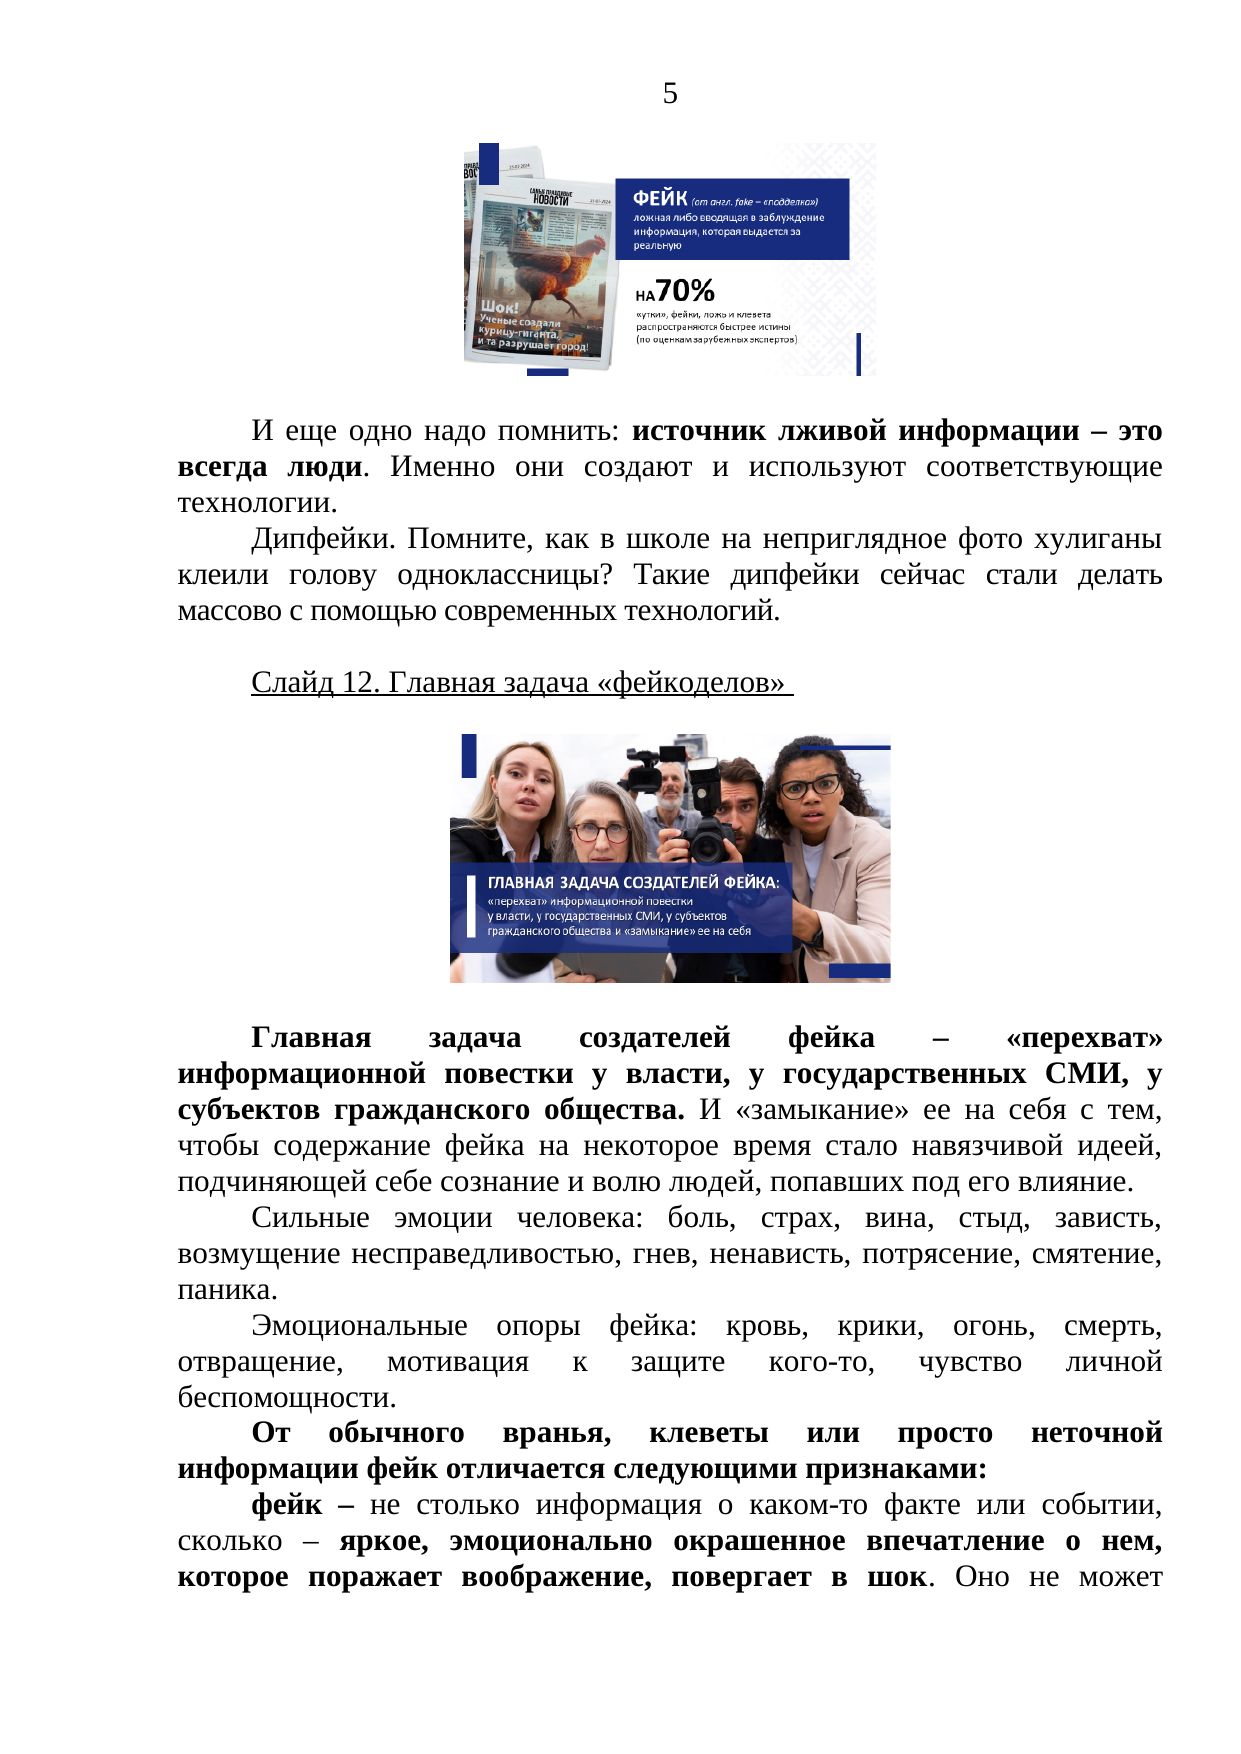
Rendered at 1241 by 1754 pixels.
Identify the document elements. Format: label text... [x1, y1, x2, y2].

text Сильные эмоции человека: боль, страх, вина, стыд, зависть, возмущение несправедливостью, гнев, ненависть, потрясение, смятение, паника. [177, 1198, 1163, 1306]
picture [464, 143, 877, 376]
text Дипфейки. Помните, как в школе на неприглядное фото хулиганы клеили голову одноклассницы? Такие дипфейки сейчас стали делать массово с помощью современных технологий. [177, 519, 1163, 627]
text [177, 1486, 1163, 1593]
text Слайд 12. Главная задача «фейкоделов» [177, 663, 1163, 699]
picture [450, 734, 891, 983]
text От обычного вранья, клеветы или просто неточной информации фейк отличается следующими признаками: [177, 1414, 1163, 1486]
text Главная задача создателей фейка – «перехват» информационной повестки у власти, у государственных СМИ, у субъектов гражданского общества. И «замыкание» ее на себя с тем, чтобы содержание фейка на некоторое время стало навязчивой идеей, подчиняющей себе сознание и волю людей, попавших под его влияние. [177, 1018, 1163, 1198]
text И еще одно надо помнить: источник лживой информации – это всегда люди. Именно они создают и используют соответствующие технологии. [177, 411, 1163, 519]
text Эмоциональные опоры фейка: кровь, крики, огонь, смерть, отвращение, мотивация к защите кого-то, чувство личной беспомощности. [177, 1306, 1163, 1414]
